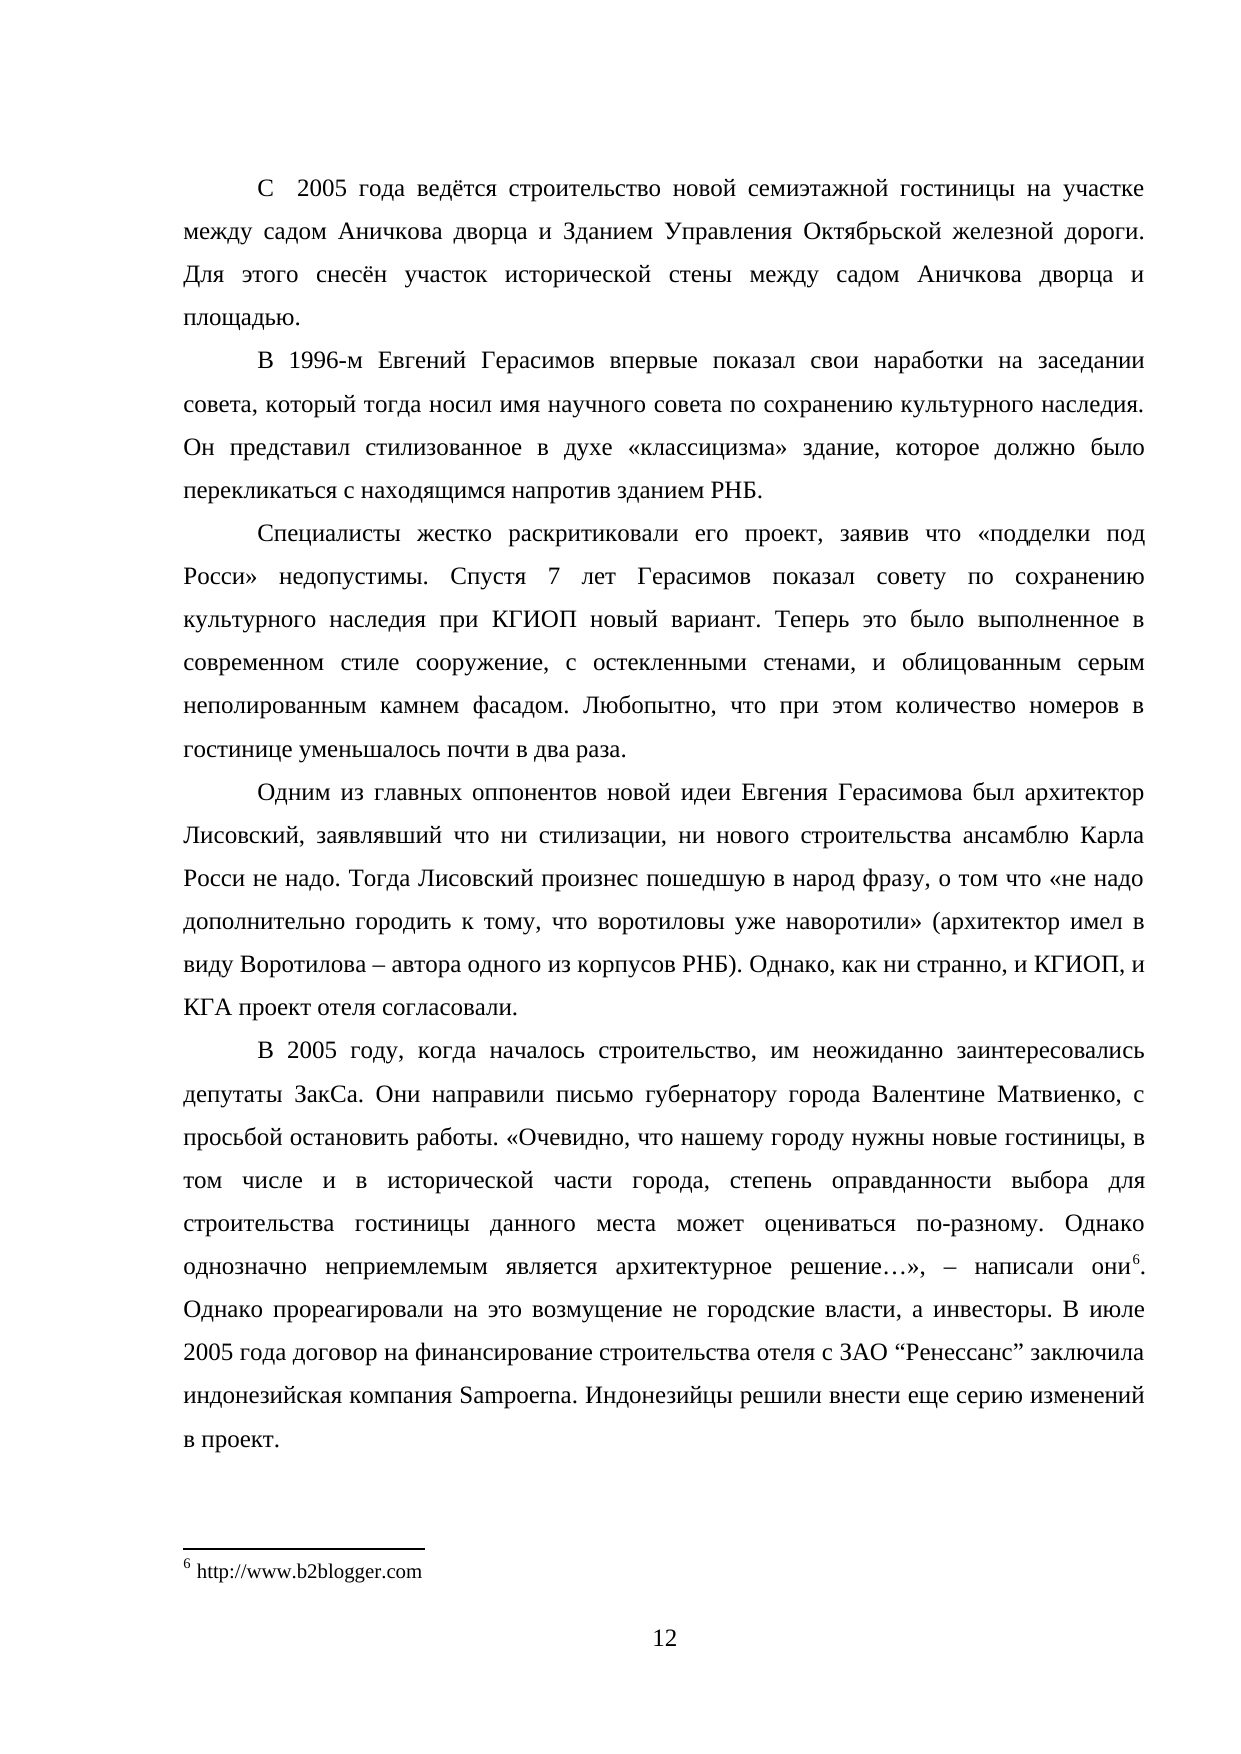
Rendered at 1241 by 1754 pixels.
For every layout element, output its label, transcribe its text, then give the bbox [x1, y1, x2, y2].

text В 1996-м Евгений Герасимов впервые показал свои наработки на заседании совета, который тогда носил имя научного совета по сохранению культурного наследия. Он представил стилизованное в духе «классицизма» здание, которое должно было перекликаться с находящимся напротив зданием РНБ. [183, 346, 1146, 504]
text В 2005 году, когда началось строительство, им неожиданно заинтересовались депутаты ЗакСа. Они направили письмо губернатору города Валентине Матвиенко, с просьбой остановить работы. «Очевидно, что нашему городу нужны новые гостиницы, в том числе и в исторической части города, степень оправданности выбора для строительства гостиницы данного места может оцениваться по-разному. Однако однозначно неприемлемым является архитектурное решение…», – написали они. Однако прореагировали на это возмущение не городские власти, а инвесторы. В июле 2005 года договор на финансирование строительства отеля с ЗАО “Ренессанс” заключила индонезийская компания Sampoerna. Индонезийцы решили внести еще серию изменений в проект. [183, 1036, 1146, 1452]
text Одним из главных оппонентов новой идеи Евгения Герасимова был архитектор Лисовский, заявлявший что ни стилизации, ни нового строительства ансамблю Карла Росси не надо. Тогда Лисовский произнес пошедшую в народ фразу, о том что «не надо дополнительно городить к тому, что воротиловы уже наворотили» (архитектор имел в виду Воротилова – автора одного из корпусов РНБ). Однако, как ни странно, и КГИОП, и КГА проект отеля согласовали. [183, 777, 1146, 1021]
text С 2005 года ведётся строительство новой семиэтажной гостиницы на участке между садом Аничкова дворца и Зданием Управления Октябрьской железной дороги. Для этого снесён участок исторической стены между садом Аничкова дворца и площадью. [183, 173, 1146, 331]
text Специалисты жестко раскритиковали его проект, заявив что «подделки под Росси» недопустимы. Спустя 7 лет Герасимов показал совету по сохранению культурного наследия при КГИОП новый вариант. Теперь это было выполненное в современном стиле сооружение, с остекленными стенами, и облицованным серым неполированным камнем фасадом. Любопытно, что при этом количество номеров в гостинице уменьшалось почти в два раза. [183, 518, 1146, 762]
